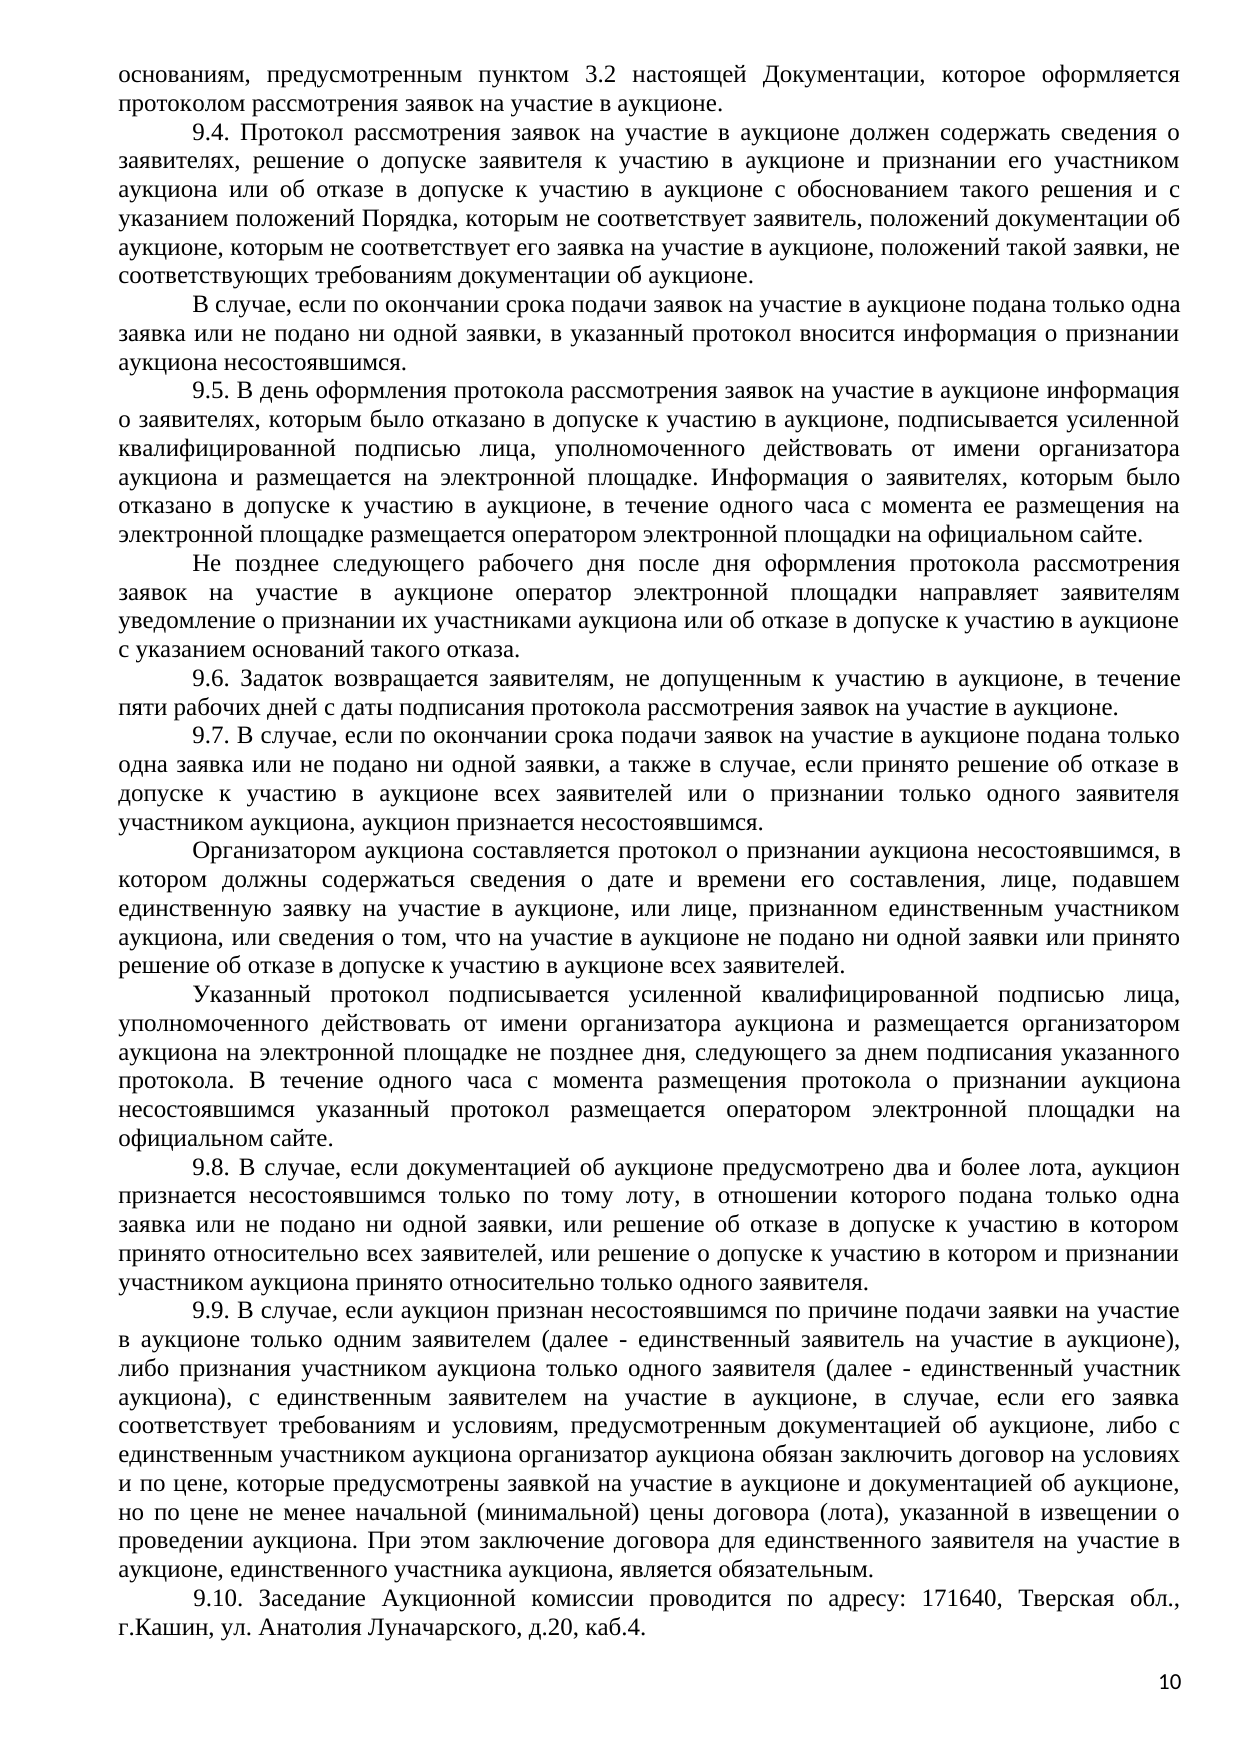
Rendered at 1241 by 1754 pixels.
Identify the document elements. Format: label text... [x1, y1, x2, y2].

text Указанный протокол подписывается усиленной квалифицированной подписью лица, уполномоченного действовать от имени организатора аукциона и размещается организатором аукциона на электронной площадке не позднее дня, следующего за днем подписания указанного протокола. В течение одного часа с момента размещения протокола о признании аукциона несостоявшимся указанный протокол размещается оператором электронной площадки на официальном сайте. [118, 979, 1181, 1152]
text 9.4. Протокол рассмотрения заявок на участие в аукционе должен содержать сведения о заявителях, решение о допуске заявителя к участию в аукционе и признании его участником аукциона или об отказе в допуске к участию в аукционе с обоснованием такого решения и с указанием положений Порядка, которым не соответствует заявитель, положений документации об аукционе, которым не соответствует его заявка на участие в аукционе, положений такой заявки, не соответствующих требованиям документации об аукционе. [118, 117, 1181, 289]
text 9.7. В случае, если по окончании срока подачи заявок на участие в аукционе подана только одна заявка или не подано ни одной заявки, а также в случае, если принято решение об отказе в допуске к участию в аукционе всех заявителей или о признании только одного заявителя участником аукциона, аукцион признается несостоявшимся. [118, 720, 1181, 835]
text 9.5. В день оформления протокола рассмотрения заявок на участие в аукционе информация о заявителях, которым было отказано в допуске к участию в аукционе, подписывается усиленной квалифицированной подписью лица, уполномоченного действовать от имени организатора аукциона и размещается на электронной площадке. Информация о заявителях, которым было отказано в допуске к участию в аукционе, в течение одного часа с момента ее размещения на электронной площадке размещается оператором электронной площадки на официальном сайте. [118, 375, 1181, 548]
text 9.10. Заседание Аукционной комиссии проводится по адресу: 171640, Тверская обл., г.Кашин, ул. Анатолия Луначарского, д.20, каб.4. [118, 1583, 1181, 1640]
text Организатором аукциона составляется протокол о признании аукциона несостоявшимся, в котором должны содержаться сведения о дате и времени его составления, лице, подавшем единственную заявку на участие в аукционе, или лице, признанном единственным участником аукциона, или сведения о том, что на участие в аукционе не подано ни одной заявки или принято решение об отказе в допуске к участию в аукционе всех заявителей. [118, 835, 1181, 979]
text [118, 59, 1181, 117]
text В случае, если по окончании срока подачи заявок на участие в аукционе подана только одна заявка или не подано ни одной заявки, в указанный протокол вносится информация о признании аукциона несостоявшимся. [118, 289, 1181, 375]
text 9.9. В случае, если аукцион признан несостоявшимся по причине подачи заявки на участие в аукционе только одним заявителем (далее - единственный заявитель на участие в аукционе), либо признания участником аукциона только одного заявителя (далее - единственный участник аукциона), с единственным заявителем на участие в аукционе, в случае, если его заявка соответствует требованиям и условиям, предусмотренным документацией об аукционе, либо с единственным участником аукциона организатор аукциона обязан заключить договор на условиях и по цене, которые предусмотрены заявкой на участие в аукционе и документацией об аукционе, но по цене не менее начальной (минимальной) цены договора (лота), указанной в извещении о проведении аукциона. При этом заключение договора для единственного заявителя на участие в аукционе, единственного участника аукциона, является обязательным. [118, 1295, 1181, 1583]
text 9.6. Задаток возвращается заявителям, не допущенным к участию в аукционе, в течение пяти рабочих дней с даты подписания протокола рассмотрения заявок на участие в аукционе. [118, 663, 1181, 720]
text Не позднее следующего рабочего дня после дня оформления протокола рассмотрения заявок на участие в аукционе оператор электронной площадки направляет заявителям уведомление о признании их участниками аукциона или об отказе в допуске к участию в аукционе с указанием оснований такого отказа. [118, 548, 1181, 663]
text 9.8. В случае, если документацией об аукционе предусмотрено два и более лота, аукцион признается несостоявшимся только по тому лоту, в отношении которого подана только одна заявка или не подано ни одной заявки, или решение об отказе в допуске к участию в котором принято относительно всех заявителей, или решение о допуске к участию в котором и признании участником аукциона принято относительно только одного заявителя. [118, 1152, 1181, 1295]
